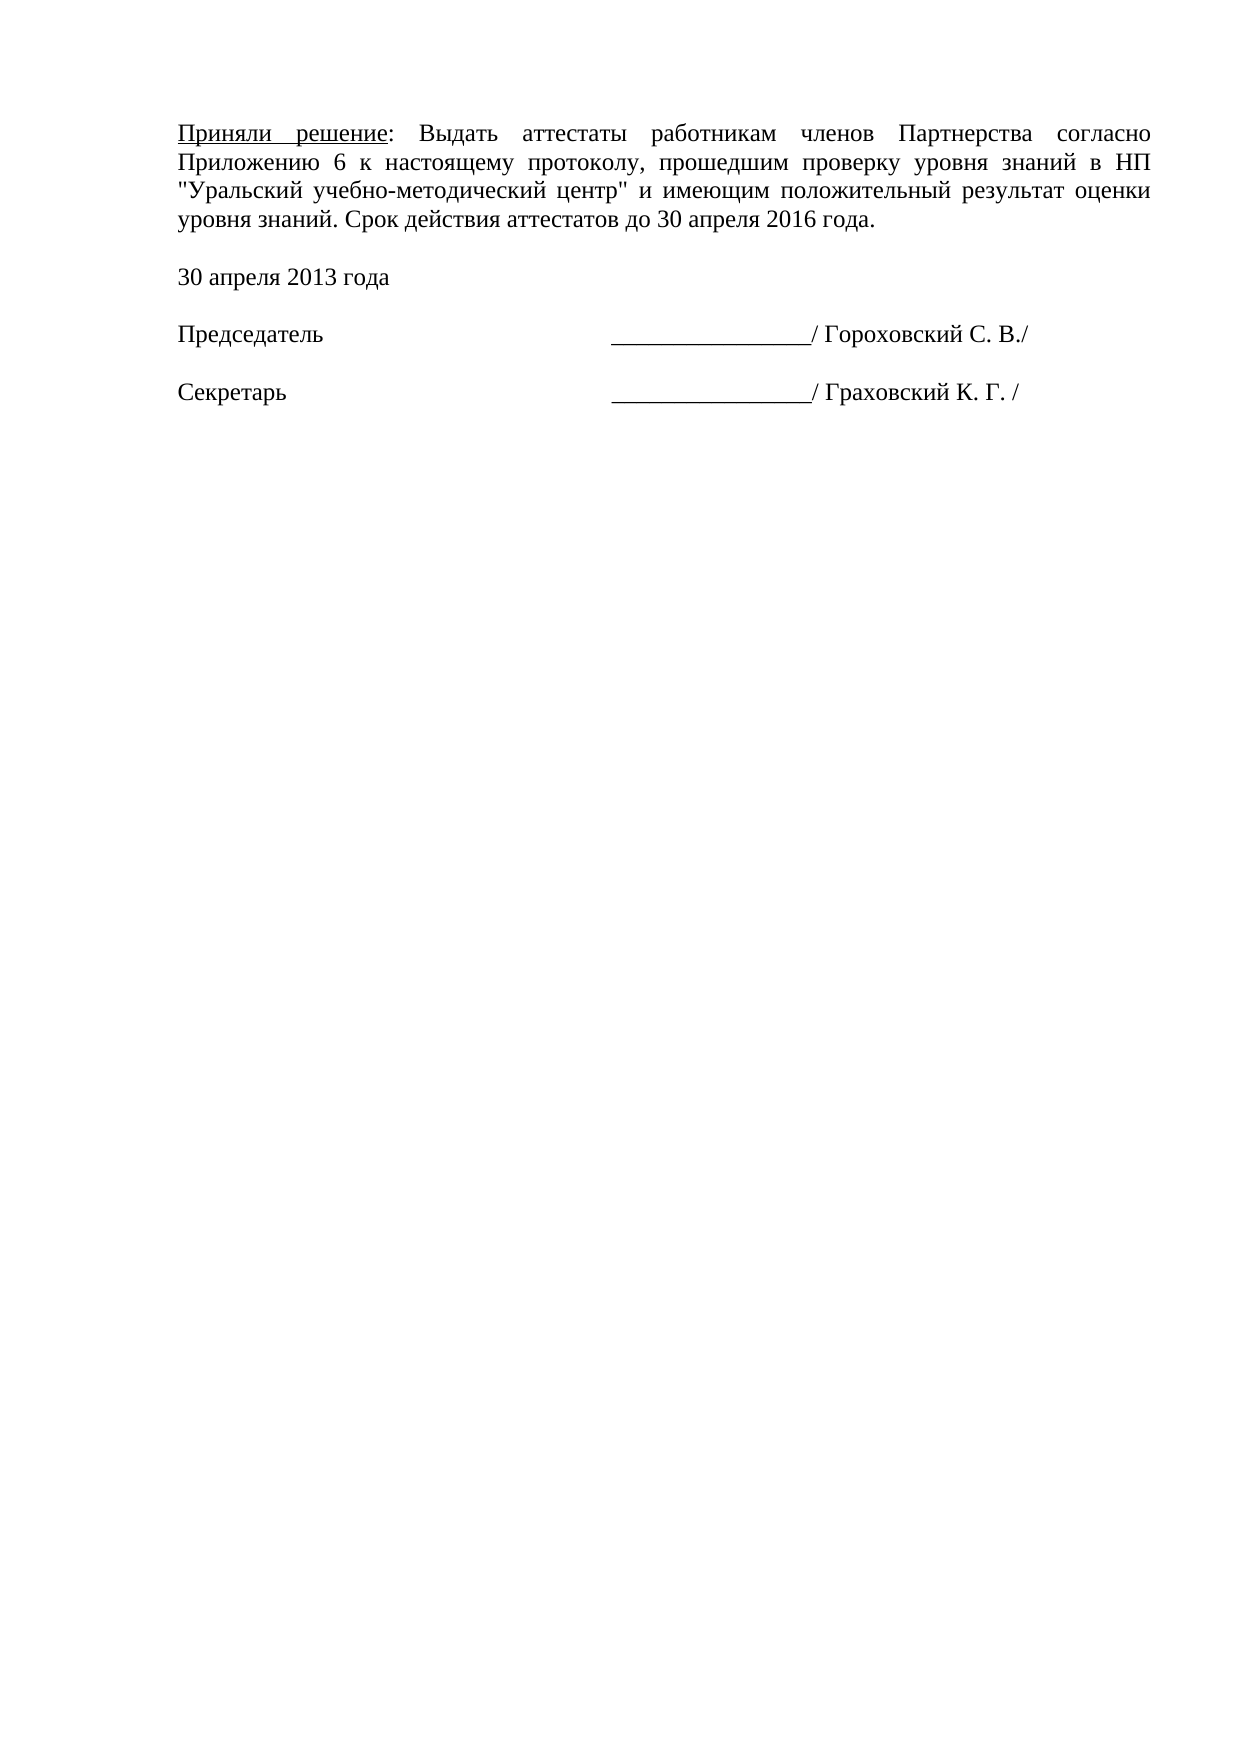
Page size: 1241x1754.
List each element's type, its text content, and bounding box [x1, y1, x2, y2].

text Приняли решение: Выдать аттестаты работникам членов Партнерства согласно Приложению 6 к настоящему протоколу, прошедшим проверку уровня знаний в НП "Уральский учебно-методический центр" и имеющим положительный результат оценки уровня знаний. Срок действия аттестатов до 30 апреля 2016 года. [177, 118, 1152, 233]
text Председатель ________________/ Гороховский С. В. / [177, 319, 1152, 348]
text Секретарь ________________/ Граховский К. Г. / [177, 377, 1152, 406]
text 30 апреля 2013 года [177, 262, 1152, 291]
